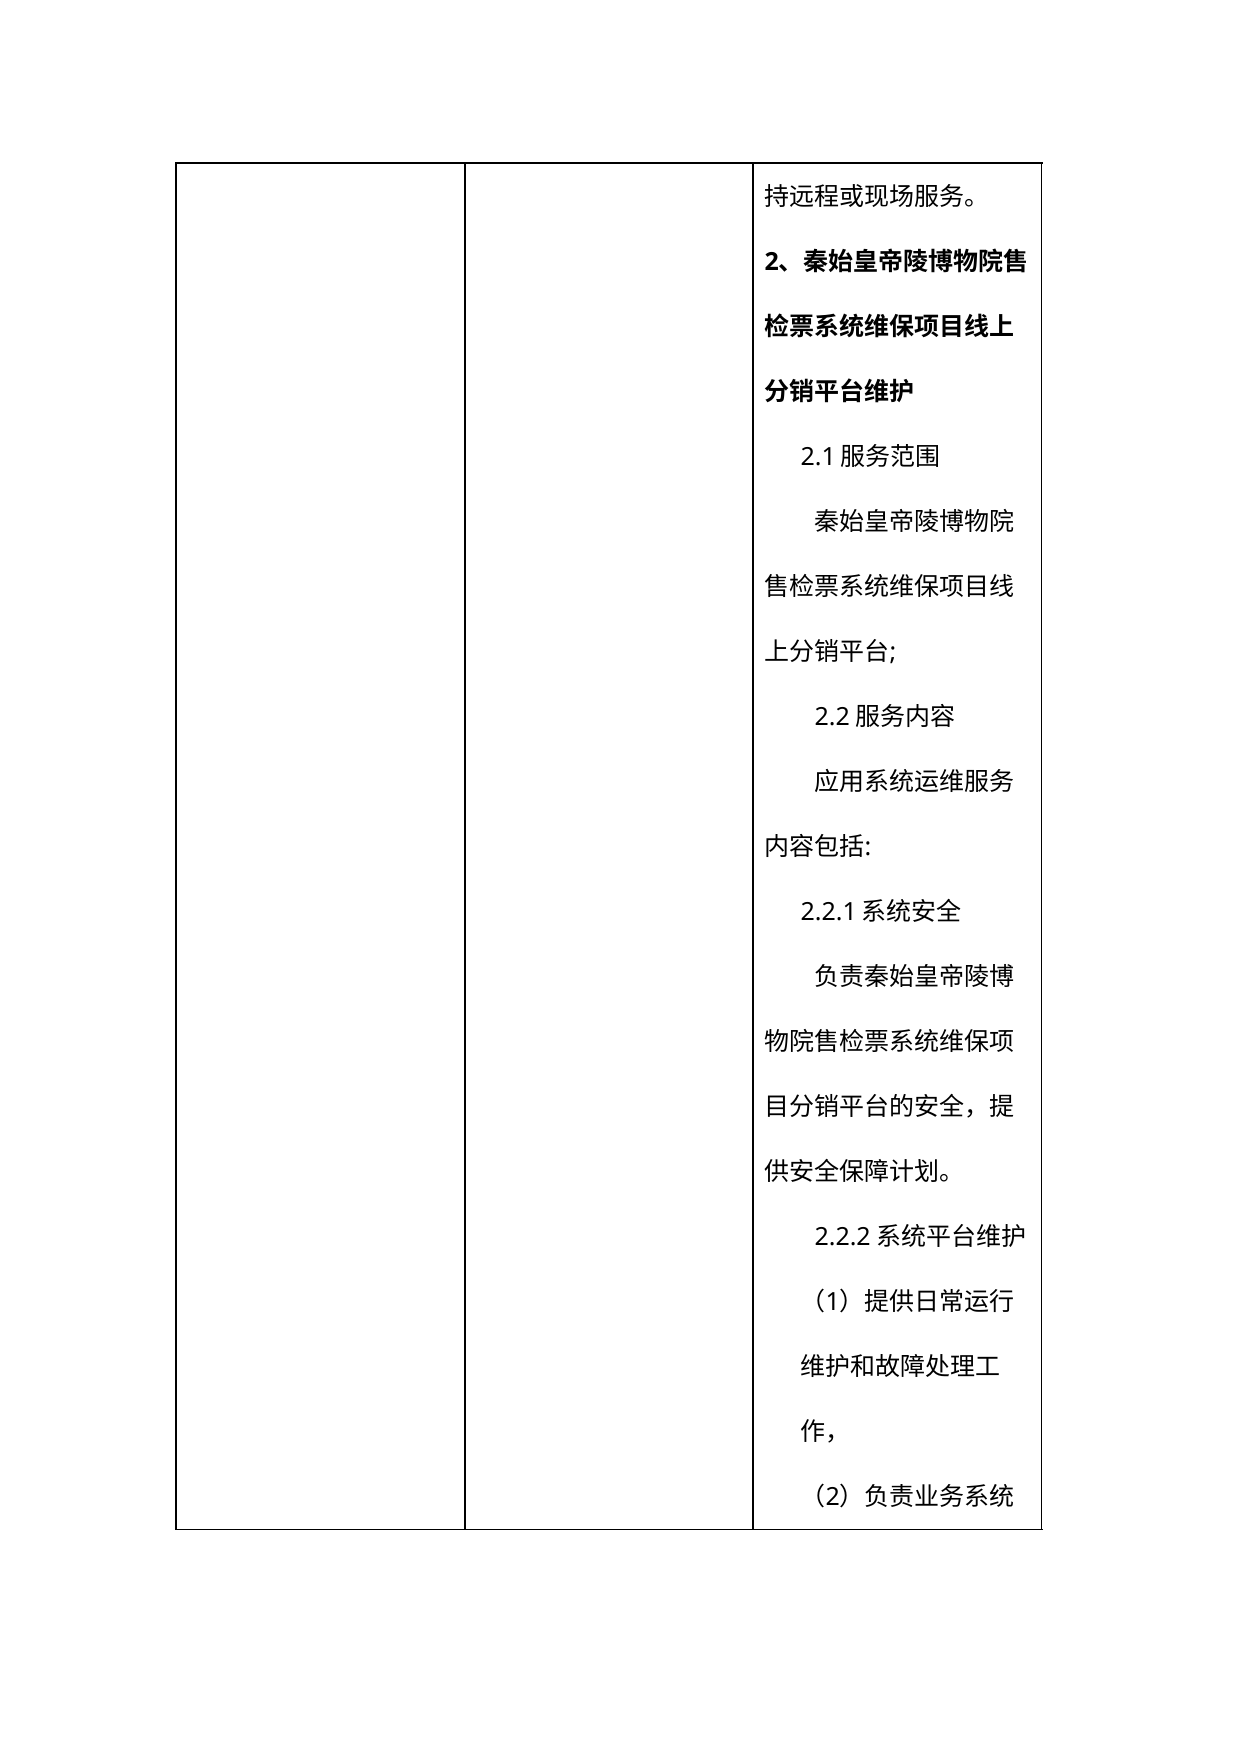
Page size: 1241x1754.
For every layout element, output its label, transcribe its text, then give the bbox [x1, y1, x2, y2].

table_cell 1 [177, 164, 464, 1528]
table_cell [754, 164, 1041, 1528]
table_cell [466, 164, 752, 1528]
